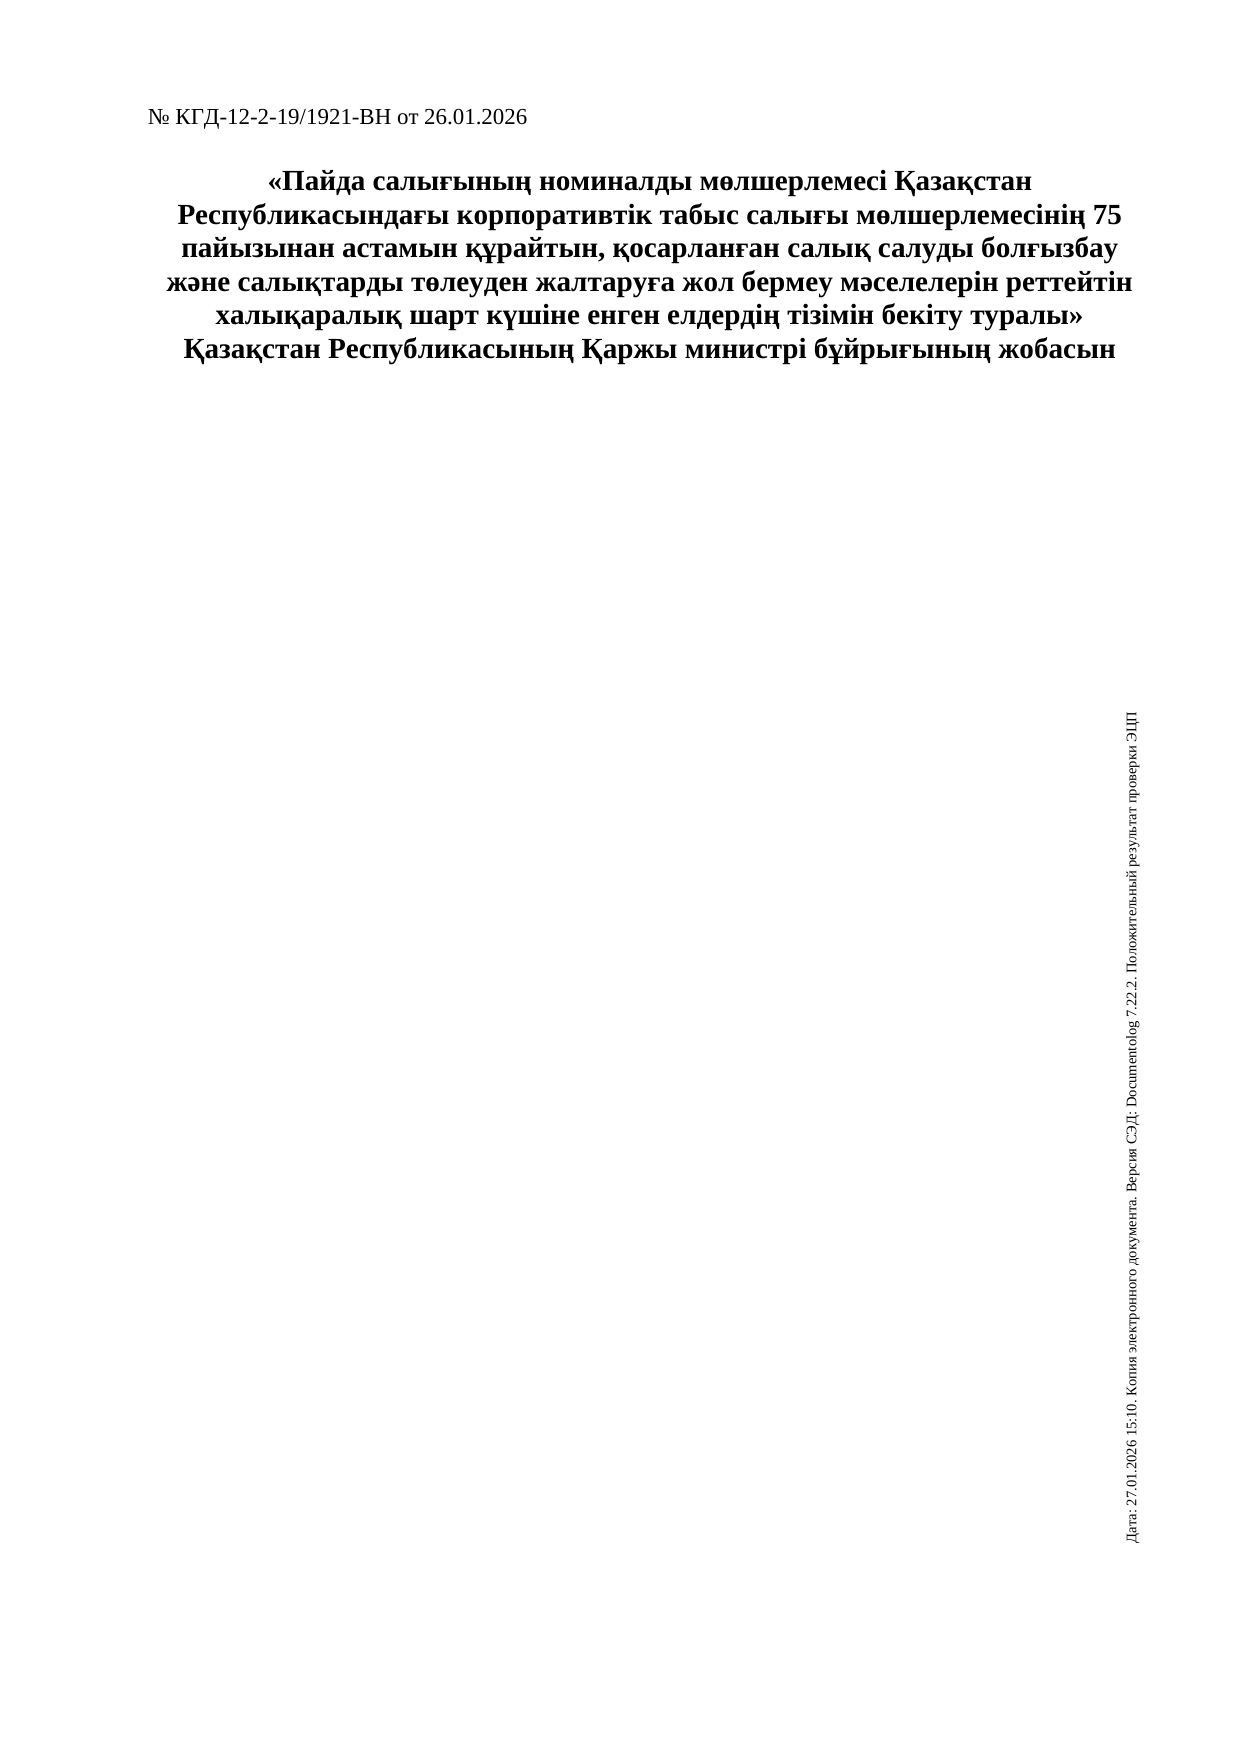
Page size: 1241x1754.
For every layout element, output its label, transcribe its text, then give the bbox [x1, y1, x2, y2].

text № КГД-12-2-19/1921-ВН от 26.01.2026 [148, 103, 1152, 130]
text «Пайда салығының номиналды мөлшерлемесі Қазақстан Республикасындағы корпоративтік табыс салығы мөлшерлемесінің 75 пайызынан астамын құрайтын, қосарланған салық салуды болғызбау және салықтарды төлеуден жалтаруға жол бермеу мәселелерін реттейтін халықаралық шарт күшіне енген елдердің тізімін бекіту туралы» Қазақстан Республикасының Қаржы министрі бұйрығының жобасын [148, 163, 1152, 364]
